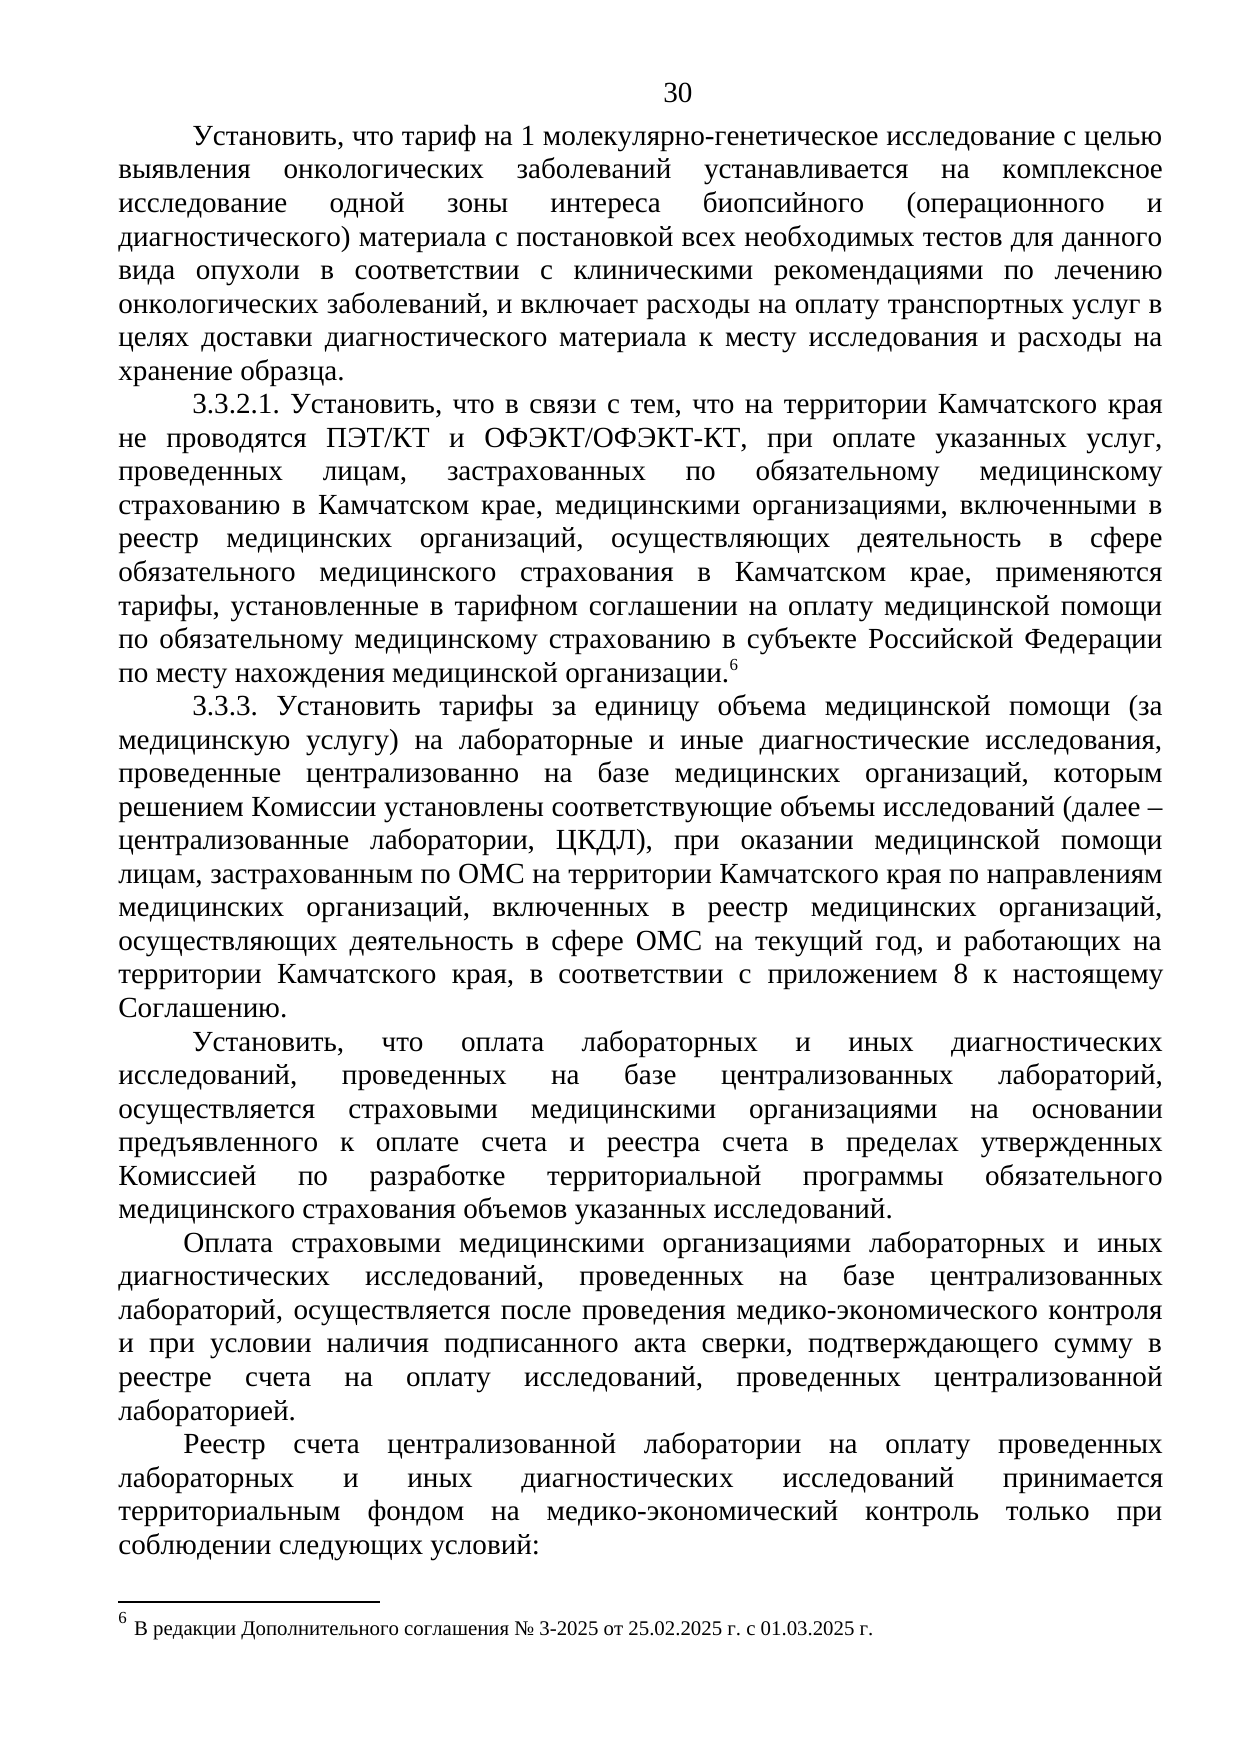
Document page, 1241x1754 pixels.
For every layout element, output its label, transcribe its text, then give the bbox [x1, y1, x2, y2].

text Реестр счета централизованной лаборатории на оплату проведенных лабораторных и иных диагностических исследований принимается территориальным фондом на медико-экономический контроль только при соблюдении следующих условий: [118, 1426, 1163, 1560]
text 3.3.3. Установить тарифы за единицу объема медицинской помощи (за медицинскую услугу) на лабораторные и иные диагностические исследования, проведенные централизованно на базе медицинских организаций, которым решением Комиссии установлены соответствующие объемы исследований (далее – централизованные лаборатории, ЦКДЛ), при оказании медицинской помощи лицам, застрахованным по ОМС на территории Камчатского края по направлениям медицинских организаций, включенных в реестр медицинских организаций, осуществляющих деятельность в сфере ОМС на текущий год, и работающих на территории Камчатского края, в соответствии с приложением 8 к настоящему Соглашению. [118, 688, 1163, 1024]
text Оплата страховыми медицинскими организациями лабораторных и иных диагностических исследований, проведенных на базе централизованных лабораторий, осуществляется после проведения медико-экономического контроля и при условии наличия подписанного акта сверки, подтверждающего сумму в реестре счета на оплату исследований, проведенных централизованной лабораторией. [118, 1225, 1163, 1426]
text Установить, что тариф на 1 молекулярно-генетическое исследование с целью выявления онкологических заболеваний устанавливается на комплексное исследование одной зоны интереса биопсийного (операционного и диагностического) материала с постановкой всех необходимых тестов для данного вида опухоли в соответствии с клиническими рекомендациями по лечению онкологических заболеваний, и включает расходы на оплату транспортных услуг в целях доставки диагностического материала к месту исследования и расходы на хранение образца. [118, 118, 1163, 386]
text Установить, что оплата лабораторных и иных диагностических исследований, проведенных на базе централизованных лабораторий, осуществляется страховыми медицинскими организациями на основании предъявленного к оплате счета и реестра счета в пределах утвержденных Комиссией по разработке территориальной программы обязательного медицинского страхования объемов указанных исследований. [118, 1024, 1163, 1225]
text 3.3.2.1. Установить, что в связи с тем, что на территории Камчатского края не проводятся ПЭТ/КТ и ОФЭКТ/ОФЭКТ-КТ, при оплате указанных услуг, проведенных лицам, застрахованных по обязательному медицинскому страхованию в Камчатском крае, медицинскими организациями, включенными в реестр медицинских организаций, осуществляющих деятельность в сфере обязательного медицинского страхования в Камчатском крае, применяются тарифы, установленные в тарифном соглашении на оплату медицинской помощи по обязательному медицинскому страхованию в субъекте Российской Федерации по месту нахождения медицинской организации. [118, 386, 1163, 688]
